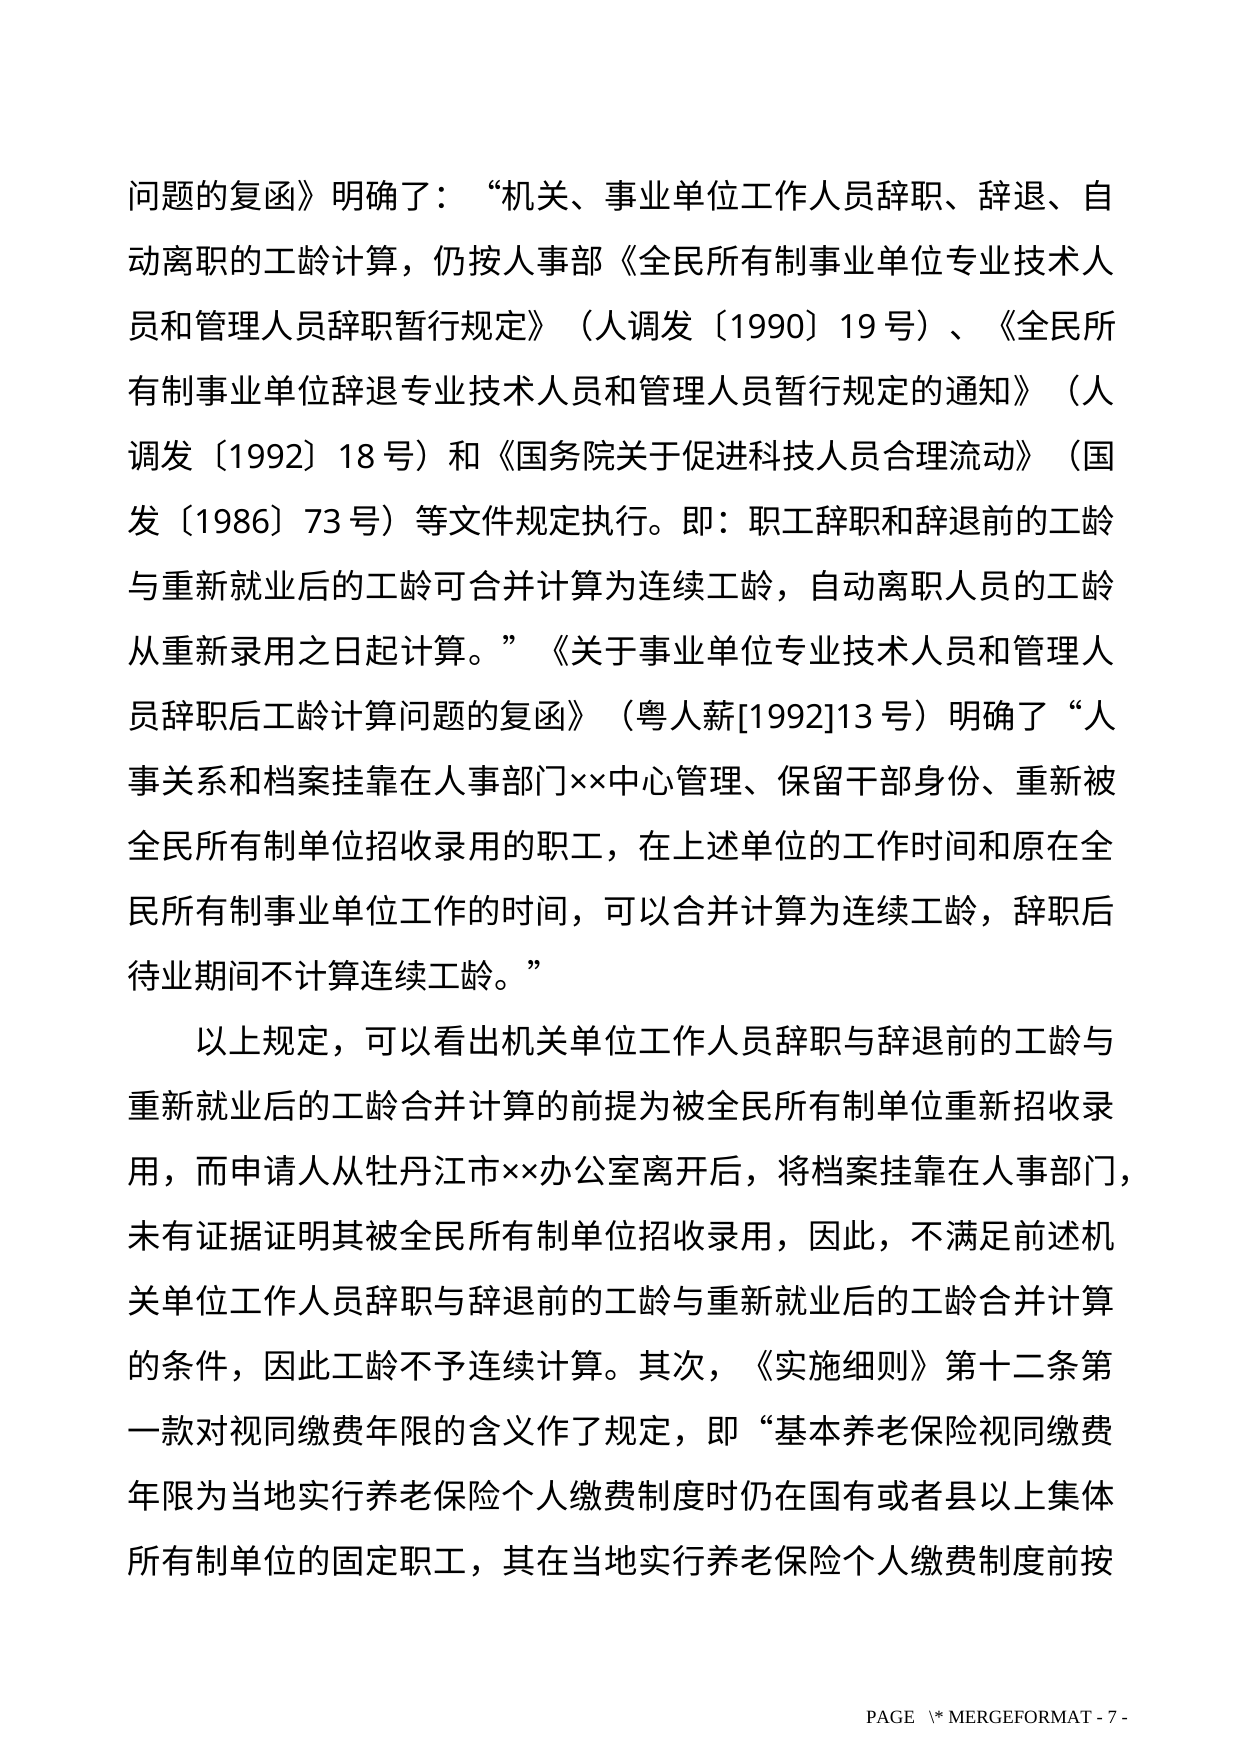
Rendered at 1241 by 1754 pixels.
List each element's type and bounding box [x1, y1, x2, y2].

text [127, 162, 1117, 1007]
text [127, 1007, 1117, 1592]
